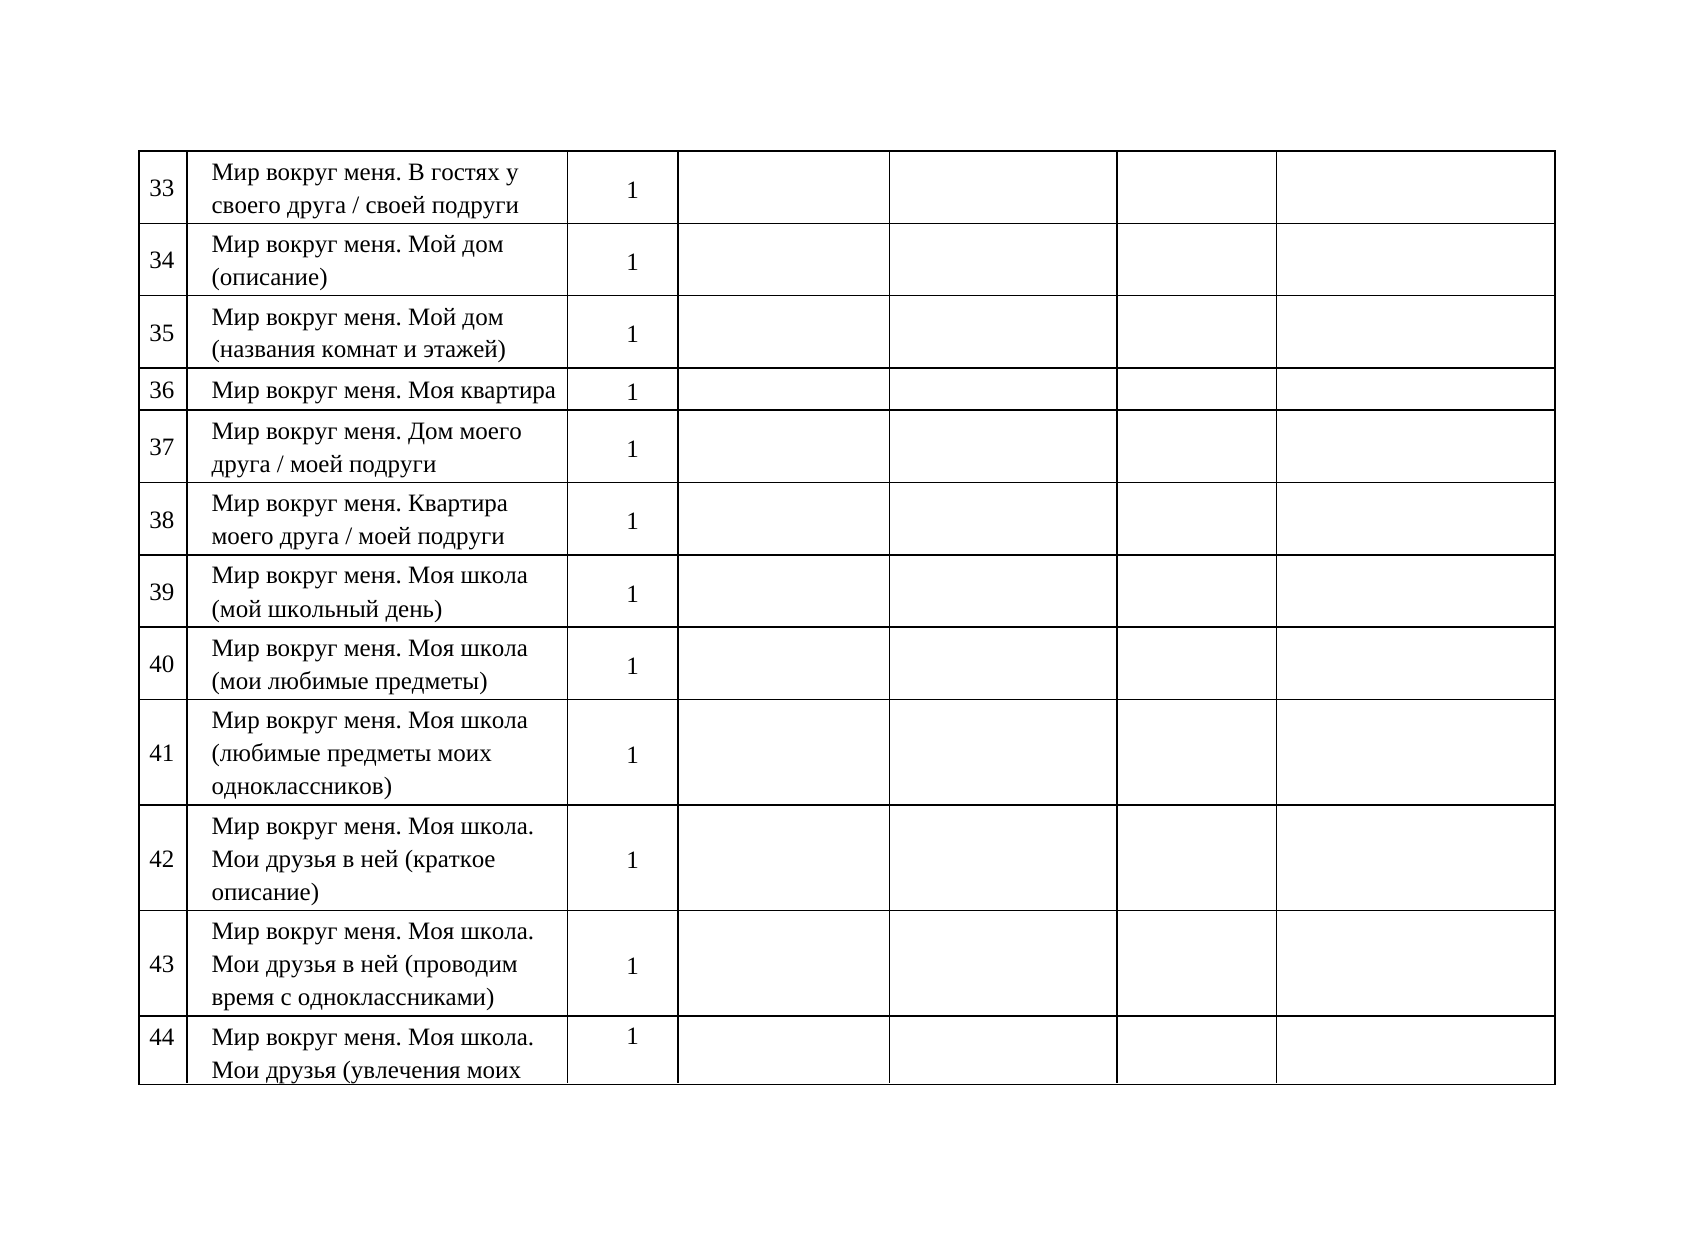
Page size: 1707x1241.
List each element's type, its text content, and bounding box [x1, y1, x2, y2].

table_cell [1118, 700, 1276, 804]
table_cell [890, 224, 1116, 295]
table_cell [188, 1017, 567, 1083]
table_cell [679, 1017, 889, 1083]
table_cell 1 [568, 411, 677, 481]
table_cell [1118, 628, 1276, 699]
table_cell 1 [568, 700, 677, 804]
table_cell [679, 806, 889, 909]
table_cell [1277, 224, 1554, 295]
table_cell Мир вокруг меня. Дом моего друга / моей подруги [188, 411, 567, 481]
table_cell [890, 483, 1116, 554]
table_cell [1118, 1017, 1276, 1083]
table_cell 33 [140, 152, 186, 222]
table_cell Мир вокруг меня. Моя школа. Мои друзья в ней (проводим время с одноклассниками) [188, 911, 567, 1015]
table_cell 1 [568, 369, 677, 409]
table_cell 41 [140, 700, 186, 804]
table_cell 40 [140, 628, 186, 699]
table_cell [890, 296, 1116, 367]
table_cell Мир вокруг меня. В гостях у своего друга / своей подруги [188, 152, 567, 222]
table_cell Мир вокруг меня. Мой дом (названия комнат и этажей) [188, 296, 567, 367]
table_cell 36 [140, 369, 186, 409]
table_cell [1118, 411, 1276, 481]
table_cell [890, 411, 1116, 481]
table_cell [679, 483, 889, 554]
table_cell 1 [568, 628, 677, 699]
table_cell [890, 806, 1116, 909]
table_cell Мир вокруг меня. Моя школа (любимые предметы моих одноклассников) [188, 700, 567, 804]
table_cell [679, 296, 889, 367]
table_cell [1277, 806, 1554, 909]
table_cell [679, 152, 889, 222]
table_cell [679, 911, 889, 1015]
table_cell [1277, 296, 1554, 367]
table_cell 1 [568, 911, 677, 1015]
table_cell 1 [568, 296, 677, 367]
table_cell 1 [568, 806, 677, 909]
table_cell [1277, 152, 1554, 222]
table_cell [679, 556, 889, 626]
table_cell [890, 152, 1116, 222]
table_cell 1 [568, 152, 677, 222]
table_cell [1118, 911, 1276, 1015]
table_cell [890, 369, 1116, 409]
table_cell [1277, 1017, 1554, 1083]
table_cell [890, 700, 1116, 804]
table_cell [1277, 411, 1554, 481]
table_cell [1118, 806, 1276, 909]
table_cell Мир вокруг меня. Мой дом (описание) [188, 224, 567, 295]
table_cell [1277, 483, 1554, 554]
table_cell 38 [140, 483, 186, 554]
table_cell [1118, 296, 1276, 367]
table_cell 1 [568, 483, 677, 554]
table_cell [1277, 628, 1554, 699]
table_cell [890, 628, 1116, 699]
table_cell [679, 369, 889, 409]
table_cell Мир вокруг меня. Моя школа (мой школьный день) [188, 556, 567, 626]
table_cell [1277, 911, 1554, 1015]
table_cell 43 [140, 911, 186, 1015]
table_cell [679, 411, 889, 481]
table_cell [1118, 556, 1276, 626]
table_cell [890, 1017, 1116, 1083]
table_cell 1 [568, 224, 677, 295]
table_cell [890, 556, 1116, 626]
table_cell [1277, 556, 1554, 626]
table_cell 1 [568, 556, 677, 626]
table_cell [890, 911, 1116, 1015]
table_cell 35 [140, 296, 186, 367]
table_cell 39 [140, 556, 186, 626]
table_cell Мир вокруг меня. Квартира моего друга / моей подруги [188, 483, 567, 554]
table_cell Мир вокруг меня. Моя школа (мои любимые предметы) [188, 628, 567, 699]
table_cell [1118, 224, 1276, 295]
table_cell [1118, 369, 1276, 409]
table_cell 42 [140, 806, 186, 909]
table_cell Мир вокруг меня. Моя квартира [188, 369, 567, 409]
table_cell Мир вокруг меня. Моя школа. Мои друзья в ней (краткое описание) [188, 806, 567, 909]
table_cell [679, 224, 889, 295]
table_cell [1277, 369, 1554, 409]
table_cell [1277, 700, 1554, 804]
table_cell [1118, 152, 1276, 222]
table_cell 44 [140, 1017, 186, 1083]
table_cell [679, 628, 889, 699]
table_cell [1118, 483, 1276, 554]
table_cell 1 [568, 1017, 677, 1083]
table_cell [679, 700, 889, 804]
table_cell 37 [140, 411, 186, 481]
table_cell 34 [140, 224, 186, 295]
